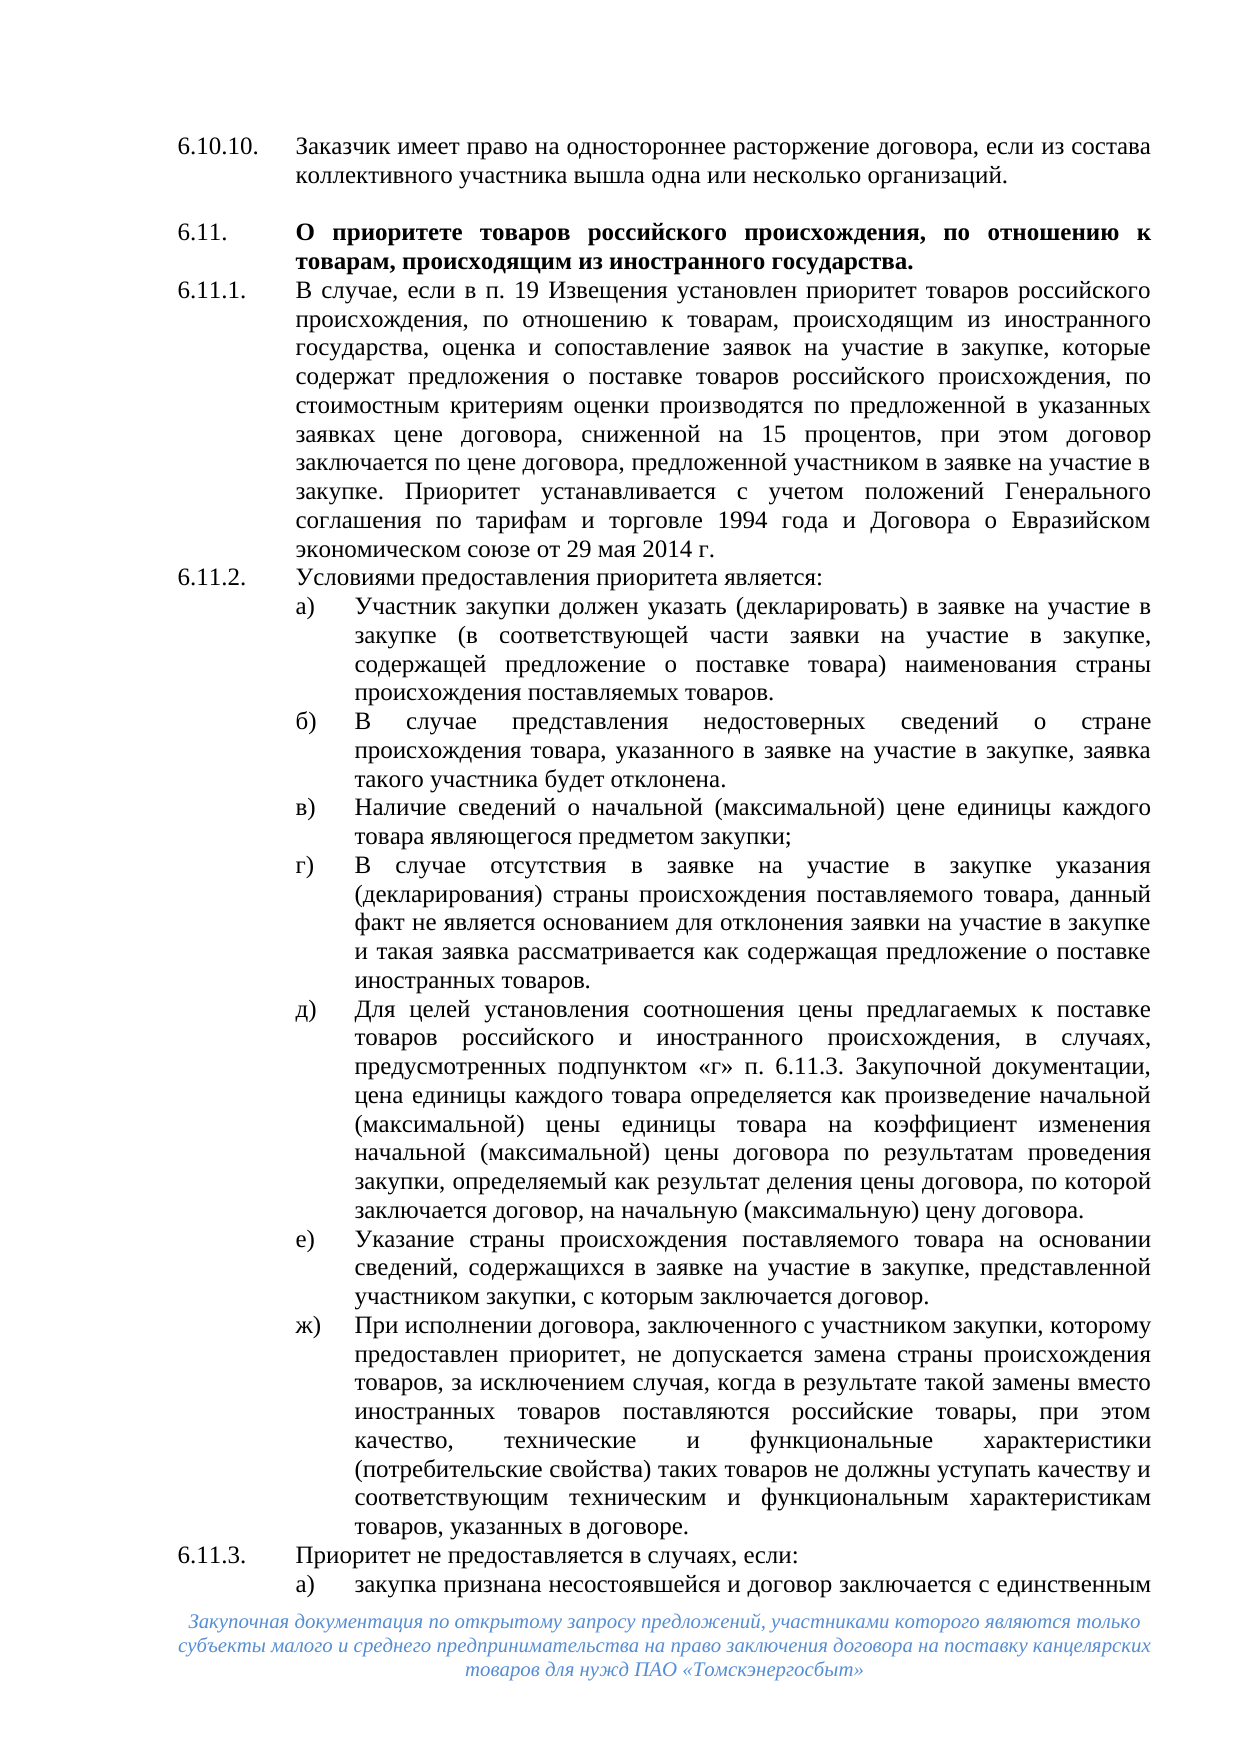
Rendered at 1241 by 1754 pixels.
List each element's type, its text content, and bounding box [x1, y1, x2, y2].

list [295, 1569, 1152, 1597]
list Указание страны происхождения поставляемого товара на основании сведений, содержащихся в заявке на участие в закупке, представленной участником закупки, с которым заключается договор. [295, 1224, 1152, 1310]
list Для целей установления соотношения цены предлагаемых к поставке товаров российского и иностранного происхождения, в случаях, предусмотренных подпунктом «г» п. 6.11.3. Закупочной документации, цена единицы каждого товара определяется как произведение начальной (максимальной) цены единицы товара на коэффициент изменения начальной (максимальной) цены договора по результатам проведения закупки, определяемый как результат деления цены договора, по которой заключается договор, на начальную (максимальную) цену договора. [295, 994, 1152, 1224]
list Условиями предоставления приоритета является: [177, 562, 1152, 591]
list Участник закупки должен указать (декларировать) в заявке на участие в закупке (в соответствующей части заявки на участие в закупке, содержащей предложение о поставке товара) наименования страны происхождения поставляемых товаров. [295, 591, 1152, 706]
list В случае отсутствия в заявке на участие в закупке указания (декларирования) страны происхождения поставляемого товара, данный факт не является основанием для отклонения заявки на участие в закупке и такая заявка рассматривается как содержащая предложение о поставке иностранных товаров. [295, 850, 1152, 994]
list Приоритет не предоставляется в случаях, если: [177, 1540, 1152, 1569]
list В случае представления недостоверных сведений о стране происхождения товара, указанного в заявке на участие в закупке, заявка такого участника будет отклонена. [295, 706, 1152, 792]
list Заказчик имеет право на одностороннее расторжение договора, если из состава коллективного участника вышла одна или несколько организаций. [177, 131, 1152, 189]
list О приоритете товаров российского происхождения, по отношению к товарам, происходящим из иностранного государства. [177, 217, 1152, 275]
list В случае, если в п. 19 Извещения установлен приоритет товаров российского происхождения, по отношению к товарам, происходящим из иностранного государства, оценка и сопоставление заявок на участие в закупке, которые содержат предложения о поставке товаров российского происхождения, по стоимостным критериям оценки производятся по предложенной в указанных заявках цене договора, сниженной на 15 процентов, при этом договор заключается по цене договора, предложенной участником в заявке на участие в закупке. Приоритет устанавливается с учетом положений Генерального соглашения по тарифам и торговле 1994 года и Договора о Евразийском экономическом союзе от 29 мая 2014 г. [177, 275, 1152, 562]
list Наличие сведений о начальной (максимальной) цене единицы каждого товара являющегося предметом закупки; [295, 792, 1152, 850]
list При исполнении договора, заключенного с участником закупки, которому предоставлен приоритет, не допускается замена страны происхождения товаров, за исключением случая, когда в результате такой замены вместо иностранных товаров поставляются российские товары, при этом качество, технические и функциональные характеристики (потребительские свойства) таких товаров не должны уступать качеству и соответствующим техническим и функциональным характеристикам товаров, указанных в договоре. [295, 1310, 1152, 1540]
